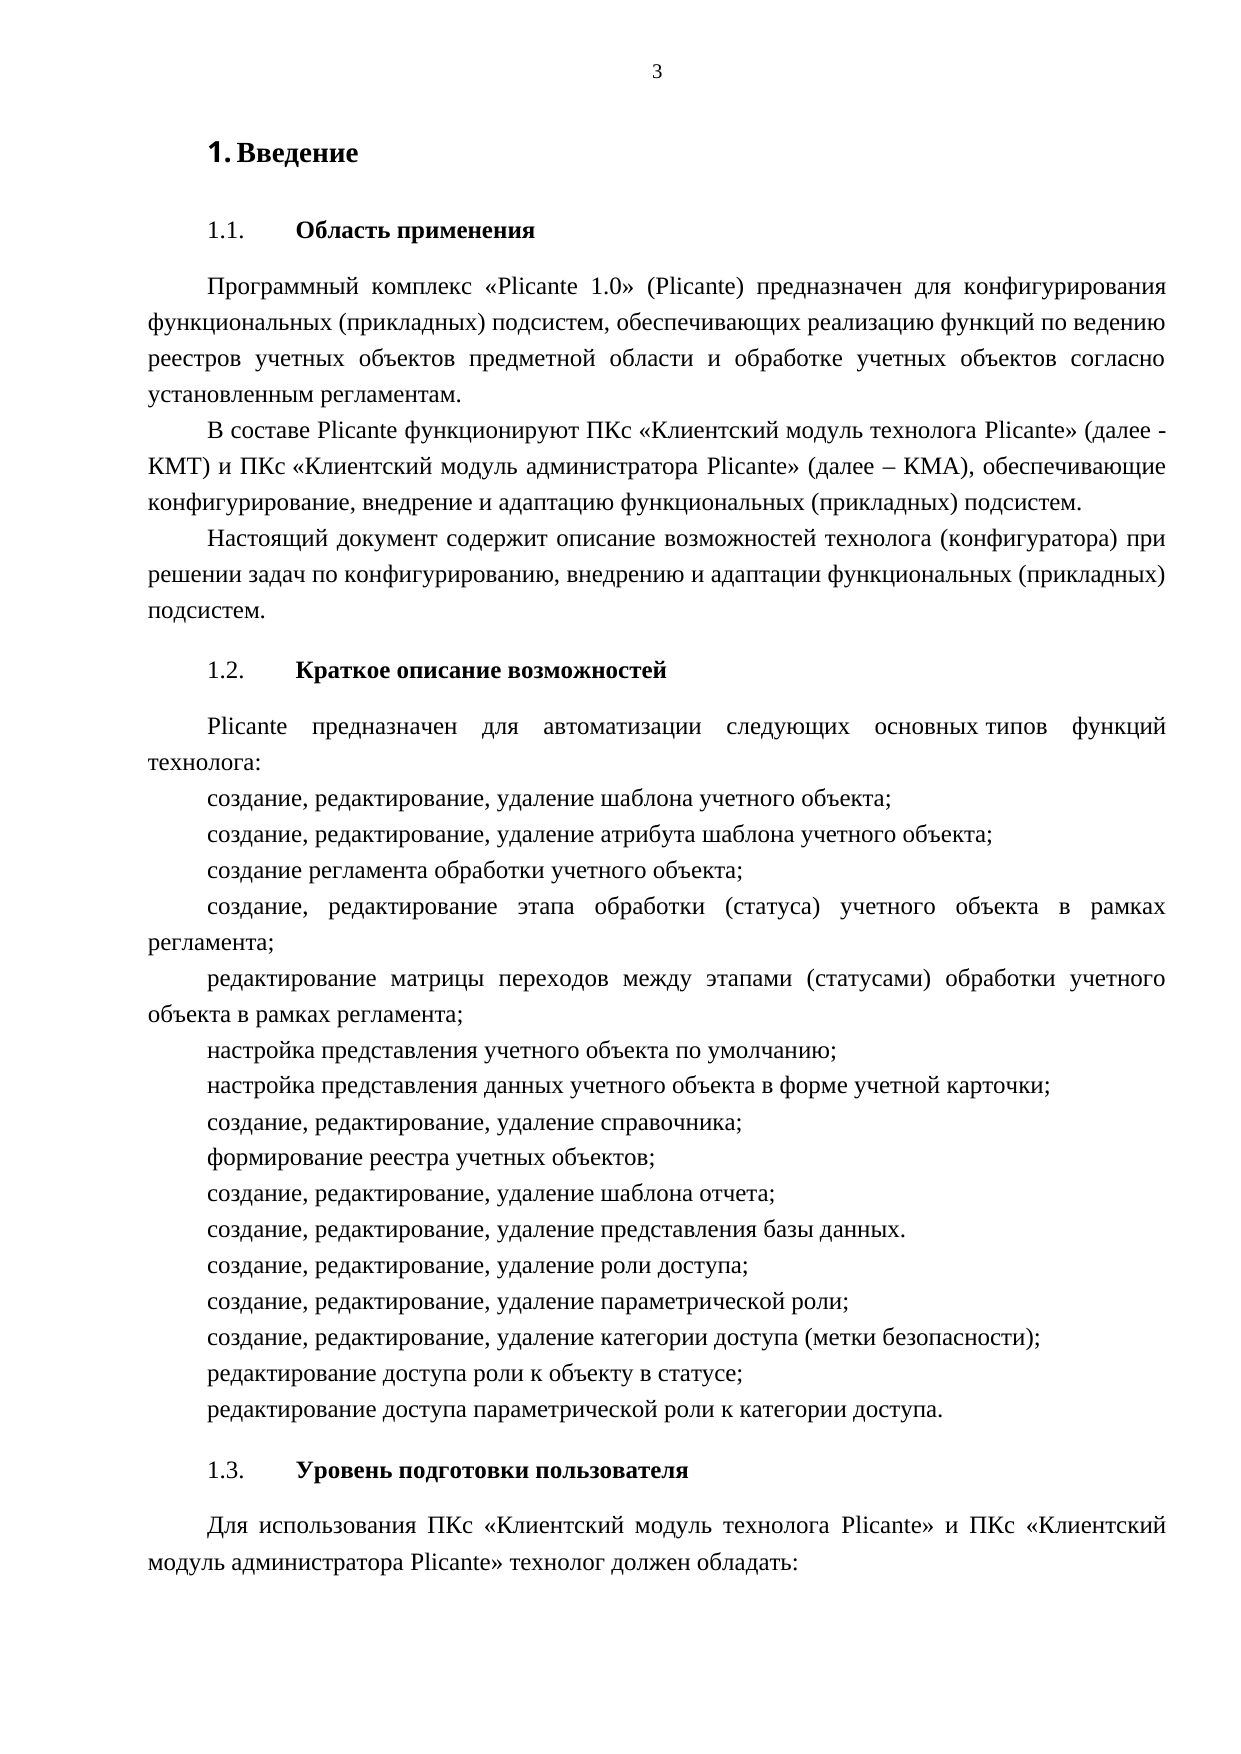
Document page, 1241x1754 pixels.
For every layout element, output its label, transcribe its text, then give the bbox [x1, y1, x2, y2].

text Plicante предназначен для автоматизации следующих основных типов функций технолога: [148, 711, 1166, 776]
text редактирование доступа роли к объекту в статусе; [148, 1358, 1166, 1387]
text создание, редактирование, удаление шаблона отчета; [148, 1178, 1166, 1207]
text Настоящий документ содержит описание возможностей технолога (конфигуратора) при решении задач по конфигурированию, внедрению и адаптации функциональных (прикладных) подсистем. [148, 523, 1166, 623]
text создание, редактирование, удаление шаблона учетного объекта; [148, 783, 1166, 812]
text редактирование матрицы переходов между этапами (статусами) обработки учетного объекта в рамках регламента; [148, 963, 1166, 1027]
text создание, редактирование, удаление справочника; [148, 1107, 1166, 1135]
subtitle Введение [148, 131, 1166, 171]
subtitle Уровень подготовки пользователя [148, 1455, 1166, 1484]
text настройка представления учетного объекта по умолчанию; [148, 1035, 1166, 1063]
text редактирование доступа параметрической роли к категории доступа. [148, 1394, 1166, 1423]
text создание, редактирование, удаление роли доступа; [148, 1250, 1166, 1279]
text создание, редактирование, удаление параметрической роли; [148, 1286, 1166, 1315]
text создание, редактирование, удаление представления базы данных. [148, 1214, 1166, 1243]
text создание, редактирование, удаление категории доступа (метки безопасности); [148, 1322, 1166, 1351]
text Для использования ПКс «Клиентский модуль технолога Plicante» и ПКс «Клиентский модуль администратора Plicante» технолог должен обладать: [148, 1511, 1166, 1575]
text формирование реестра учетных объектов; [148, 1142, 1166, 1171]
text создание, редактирование этапа обработки (статуса) учетного объекта в рамках регламента; [148, 891, 1166, 956]
text настройка представления данных учетного объекта в форме учетной карточки; [148, 1071, 1166, 1099]
text Программный комплекс «Plicante 1.0» (Plicante) предназначен для конфигурирования функциональных (прикладных) подсистем, обеспечивающих реализацию функций по ведению реестров учетных объектов предметной области и обработке учетных объектов согласно установленным регламентам. [148, 271, 1166, 408]
text создание, редактирование, удаление атрибута шаблона учетного объекта; [148, 819, 1166, 848]
subtitle Краткое описание возможностей [148, 656, 1166, 684]
text создание регламента обработки учетного объекта; [148, 855, 1166, 884]
subtitle Область применения [148, 216, 1166, 244]
text В составе Plicante функционируют ПКс «Клиентский модуль технолога Plicante» (далее -КМТ) и ПКс «Клиентский модуль администратора Plicante» (далее – КМА), обеспечивающие конфигурирование, внедрение и адаптацию функциональных (прикладных) подсистем. [148, 415, 1166, 516]
